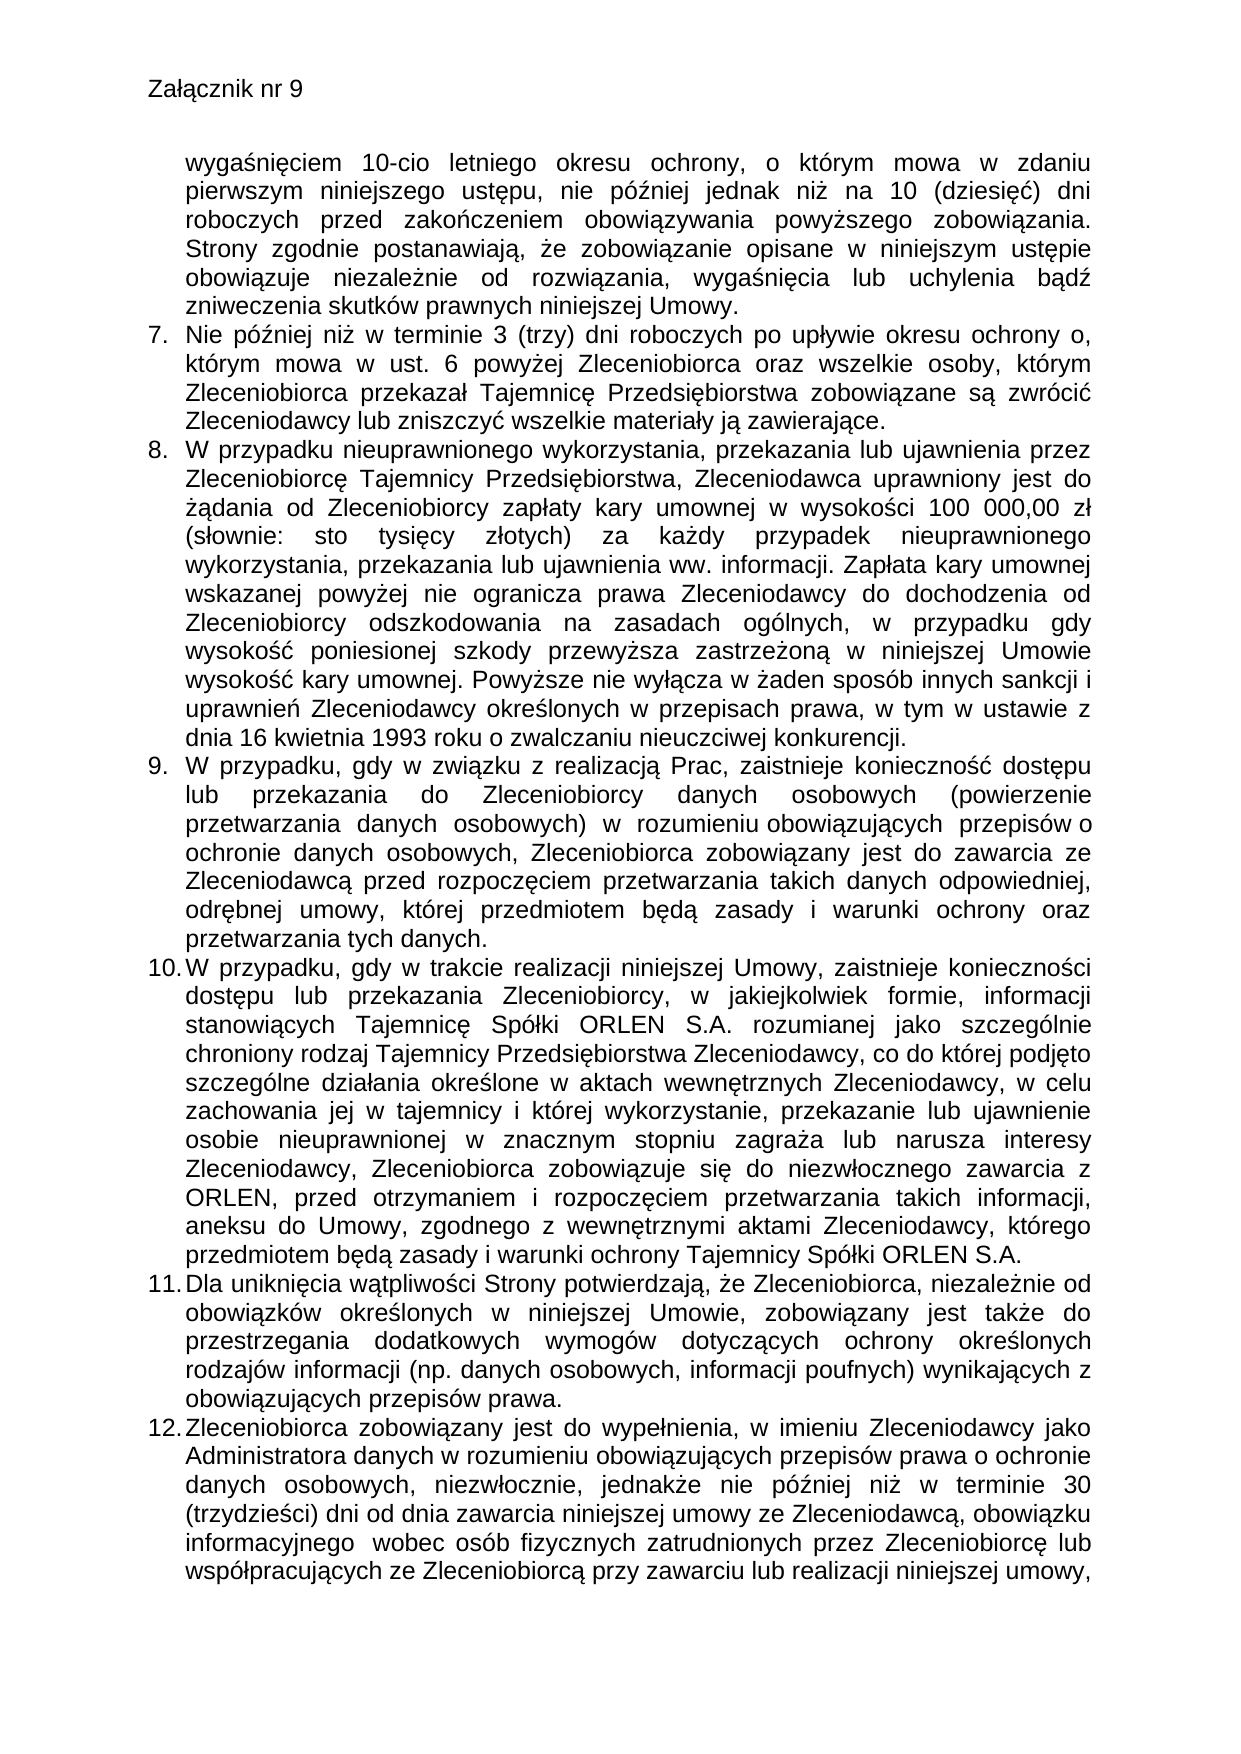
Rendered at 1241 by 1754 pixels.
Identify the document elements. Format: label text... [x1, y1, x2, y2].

list Nie później niż w terminie 3 (trzy) dni roboczych po upływie okresu ochrony o, którym mowa w ust. 6 powyżej Zleceniobiorca oraz wszelkie osoby, którym Zleceniobiorca przekazał Tajemnicę Przedsiębiorstwa zobowiązane są zwrócić Zleceniodawcy lub zniszczyć wszelkie materiały ją zawierające. [148, 378, 1093, 493]
list W przypadku, gdy w trakcie realizacji niniejszej Umowy, zaistnieje konieczności dostępu lub przekazania Zleceniobiorcy, w jakiejkolwiek formie, informacji stanowiących Tajemnicę Spółki ORLEN S.A. rozumianej jako szczególnie chroniony rodzaj Tajemnicy Przedsiębiorstwa Zleceniodawcy, co do której podjęto szczególne działania określone w aktach wewnętrznych Zleceniodawcy, w celu zachowania jej w tajemnicy i której wykorzystanie, przekazanie lub ujawnienie osobie nieuprawnionej w znacznym stopniu zagraża lub narusza interesy Zleceniodawcy, Zleceniobiorca zobowiązuje się do niezwłocznego zawarcia z ORLEN, przed otrzymaniem i rozpoczęciem przetwarzania takich informacji, aneksu do Umowy, zgodnego z wewnętrznymi aktami Zleceniodawcy, którego przedmiotem będą zasady i warunki ochrony Tajemnicy Spółki ORLEN S.A. [148, 1010, 1093, 1326]
list W przypadku nieuprawnionego wykorzystania, przekazania lub ujawnienia przez Zleceniobiorcę Tajemnicy Przedsiębiorstwa, Zleceniodawca uprawniony jest do żądania od Zleceniobiorcy zapłaty kary umownej w wysokości 100 000,00 zł (słownie: sto tysięcy złotych) za każdy przypadek nieuprawnionego wykorzystania, przekazania lub ujawnienia ww. informacji. Zapłata kary umownej wskazanej powyżej nie ogranicza prawa Zleceniodawcy do dochodzenia od Zleceniobiorcy odszkodowania na zasadach ogólnych, w przypadku gdy wysokość poniesionej szkody przewyższa zastrzeżoną w niniejszej Umowie wysokość kary umownej. Powyższe nie wyłącza w żaden sposób innych sankcji i uprawnień Zleceniodawcy określonych w przepisach prawa, w tym w ustawie z dnia 16 kwietnia 1993 roku o zwalczaniu nieuczciwej konkurencji. [148, 493, 1093, 809]
list W przypadku, gdy w związku z realizacją Prac, zaistnieje konieczność dostępu lub przekazania do Zleceniobiorcy danych osobowych (powierzenie przetwarzania danych osobowych) w rozumieniu obowiązujących przepisów o ochronie danych osobowych, Zleceniobiorca zobowiązany jest do zawarcia ze Zleceniodawcą przed rozpoczęciem przetwarzania takich danych odpowiedniej, odrębnej umowy, której przedmiotem będą zasady i warunki ochrony oraz przetwarzania tych danych. [148, 809, 1093, 1010]
list Dla uniknięcia wątpliwości Strony potwierdzają, że Zleceniobiorca, niezależnie od obowiązków określonych w niniejszej Umowie, zobowiązany jest także do przestrzegania dodatkowych wymogów dotyczących ochrony określonych rodzajów informacji (np. danych osobowych, informacji poufnych) wynikających z obowiązujących przepisów prawa. [148, 1326, 1093, 1470]
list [148, 1470, 1093, 1585]
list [148, 148, 1093, 378]
